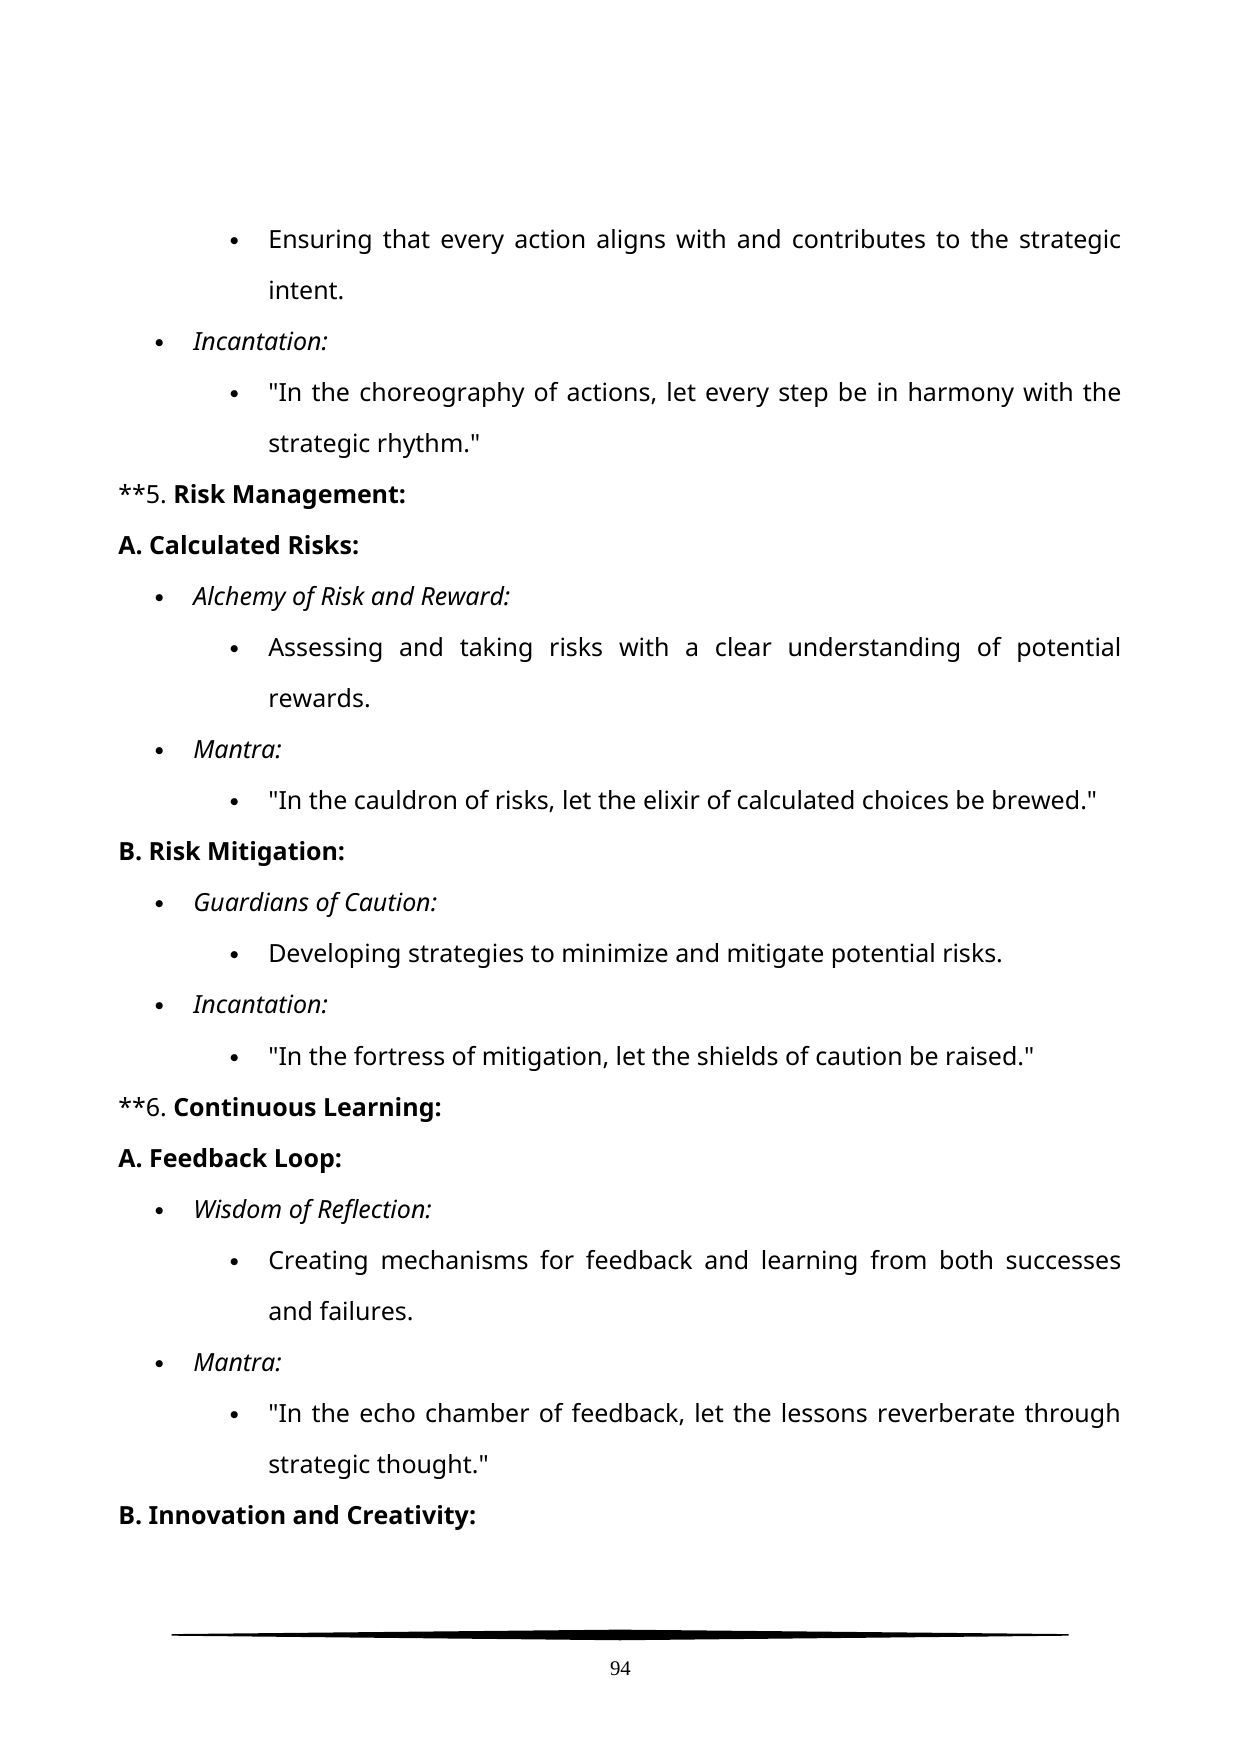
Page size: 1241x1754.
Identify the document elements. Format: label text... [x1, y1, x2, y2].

list Guardians of Caution: [156, 885, 1122, 919]
list "In the echo chamber of feedback, let the lessons reverberate through strategic thought." [231, 1396, 1122, 1481]
text **6. Continuous Learning: [118, 1089, 1122, 1123]
list Assessing and taking risks with a clear understanding of potential rewards. [231, 630, 1122, 715]
text B. Innovation and Creativity: [118, 1498, 1122, 1532]
list Wisdom of Reflection: [156, 1191, 1122, 1225]
list Developing strategies to minimize and mitigate potential risks. [231, 936, 1122, 970]
list Mantra: [156, 1344, 1122, 1378]
list Mantra: [156, 732, 1122, 766]
text A. Feedback Loop: [118, 1140, 1122, 1174]
text A. Calculated Risks: [118, 528, 1122, 562]
text B. Risk Mitigation: [118, 834, 1122, 868]
text **5. Risk Management: [118, 477, 1122, 511]
list Incantation: [156, 987, 1122, 1021]
list Incantation: [156, 324, 1122, 358]
list Ensuring that every action aligns with and contributes to the strategic intent. [231, 222, 1122, 307]
list "In the fortress of mitigation, let the shields of caution be raised." [231, 1038, 1122, 1072]
list Alchemy of Risk and Reward: [156, 579, 1122, 613]
list "In the cauldron of risks, let the elixir of calculated choices be brewed." [231, 783, 1122, 817]
list "In the choreography of actions, let every step be in harmony with the strategic rhythm." [231, 375, 1122, 460]
list Creating mechanisms for feedback and learning from both successes and failures. [231, 1242, 1122, 1327]
